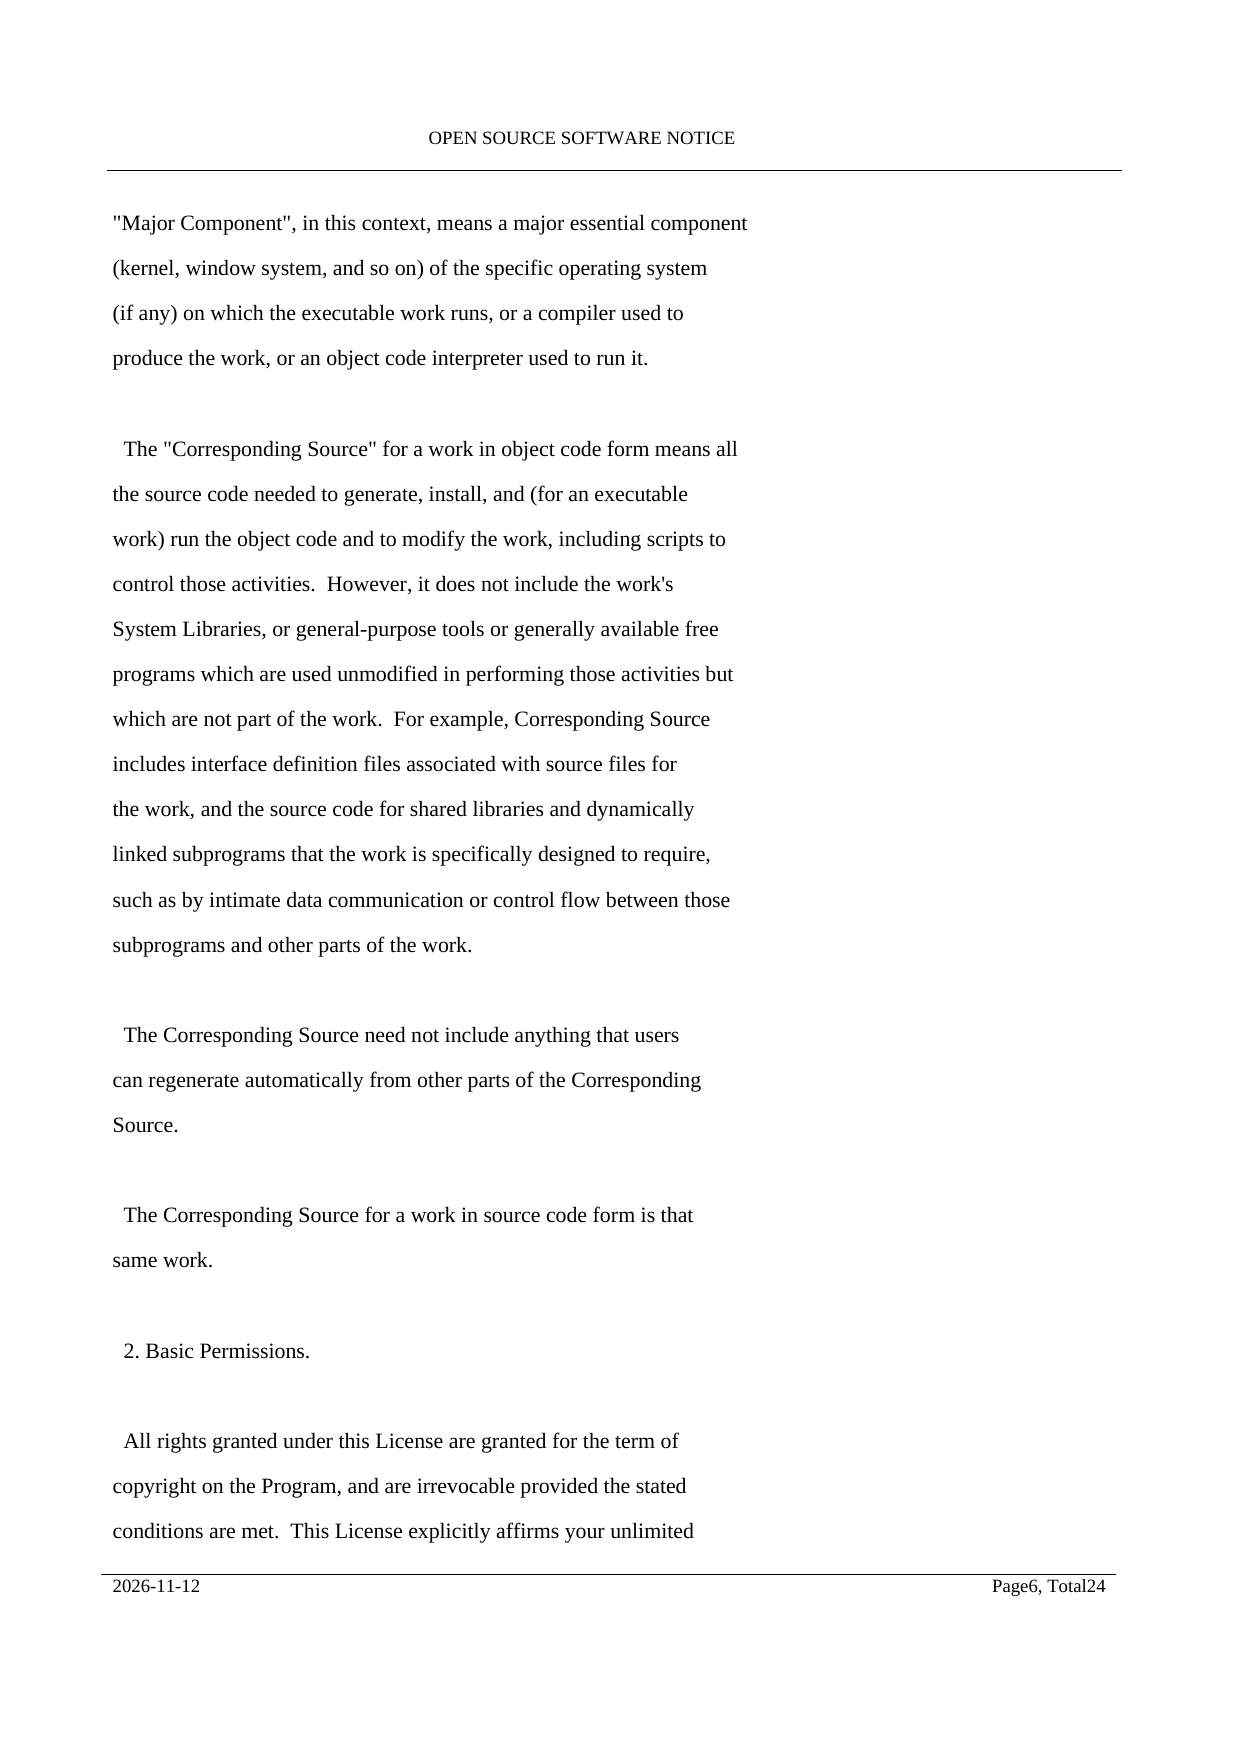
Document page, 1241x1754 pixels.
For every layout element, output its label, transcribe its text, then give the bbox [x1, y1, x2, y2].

text The Corresponding Source for a work in source code form is that [112, 1199, 1128, 1231]
text The Corresponding Source need not include anything that users [112, 1018, 1128, 1051]
text All rights granted under this License are granted for the term of [112, 1424, 1128, 1457]
text System Libraries, or general-purpose tools or generally available free [112, 612, 1128, 645]
text copyright on the Program, and are irrevocable provided the stated [112, 1469, 1128, 1502]
text which are not part of the work. For example, Corresponding Source [112, 702, 1128, 735]
text the source code needed to generate, install, and (for an executable [112, 477, 1128, 509]
text (kernel, window system, and so on) of the specific operating system [112, 251, 1128, 284]
text linked subprograms that the work is specifically designed to require, [112, 838, 1128, 870]
text conditions are met. This License explicitly affirms your unlimited [112, 1514, 1128, 1547]
text subprograms and other parts of the work. [112, 928, 1128, 961]
text work) run the object code and to modify the work, including scripts to [112, 522, 1128, 554]
text (if any) on which the executable work runs, or a compiler used to [112, 297, 1128, 329]
text the work, and the source code for shared libraries and dynamically [112, 793, 1128, 825]
text The "Corresponding Source" for a work in object code form means all [112, 432, 1128, 464]
text "Major Component", in this context, means a major essential component [112, 206, 1128, 239]
text same work. [112, 1244, 1128, 1276]
text Source. [112, 1108, 1128, 1141]
text control those activities. However, it does not include the work's [112, 567, 1128, 600]
text includes interface definition files associated with source files for [112, 748, 1128, 780]
text can regenerate automatically from other parts of the Corresponding [112, 1063, 1128, 1096]
text programs which are used unmodified in performing those activities but [112, 657, 1128, 690]
text 2. Basic Permissions. [112, 1334, 1128, 1366]
text produce the work, or an object code interpreter used to run it. [112, 342, 1128, 374]
text such as by intimate data communication or control flow between those [112, 883, 1128, 915]
